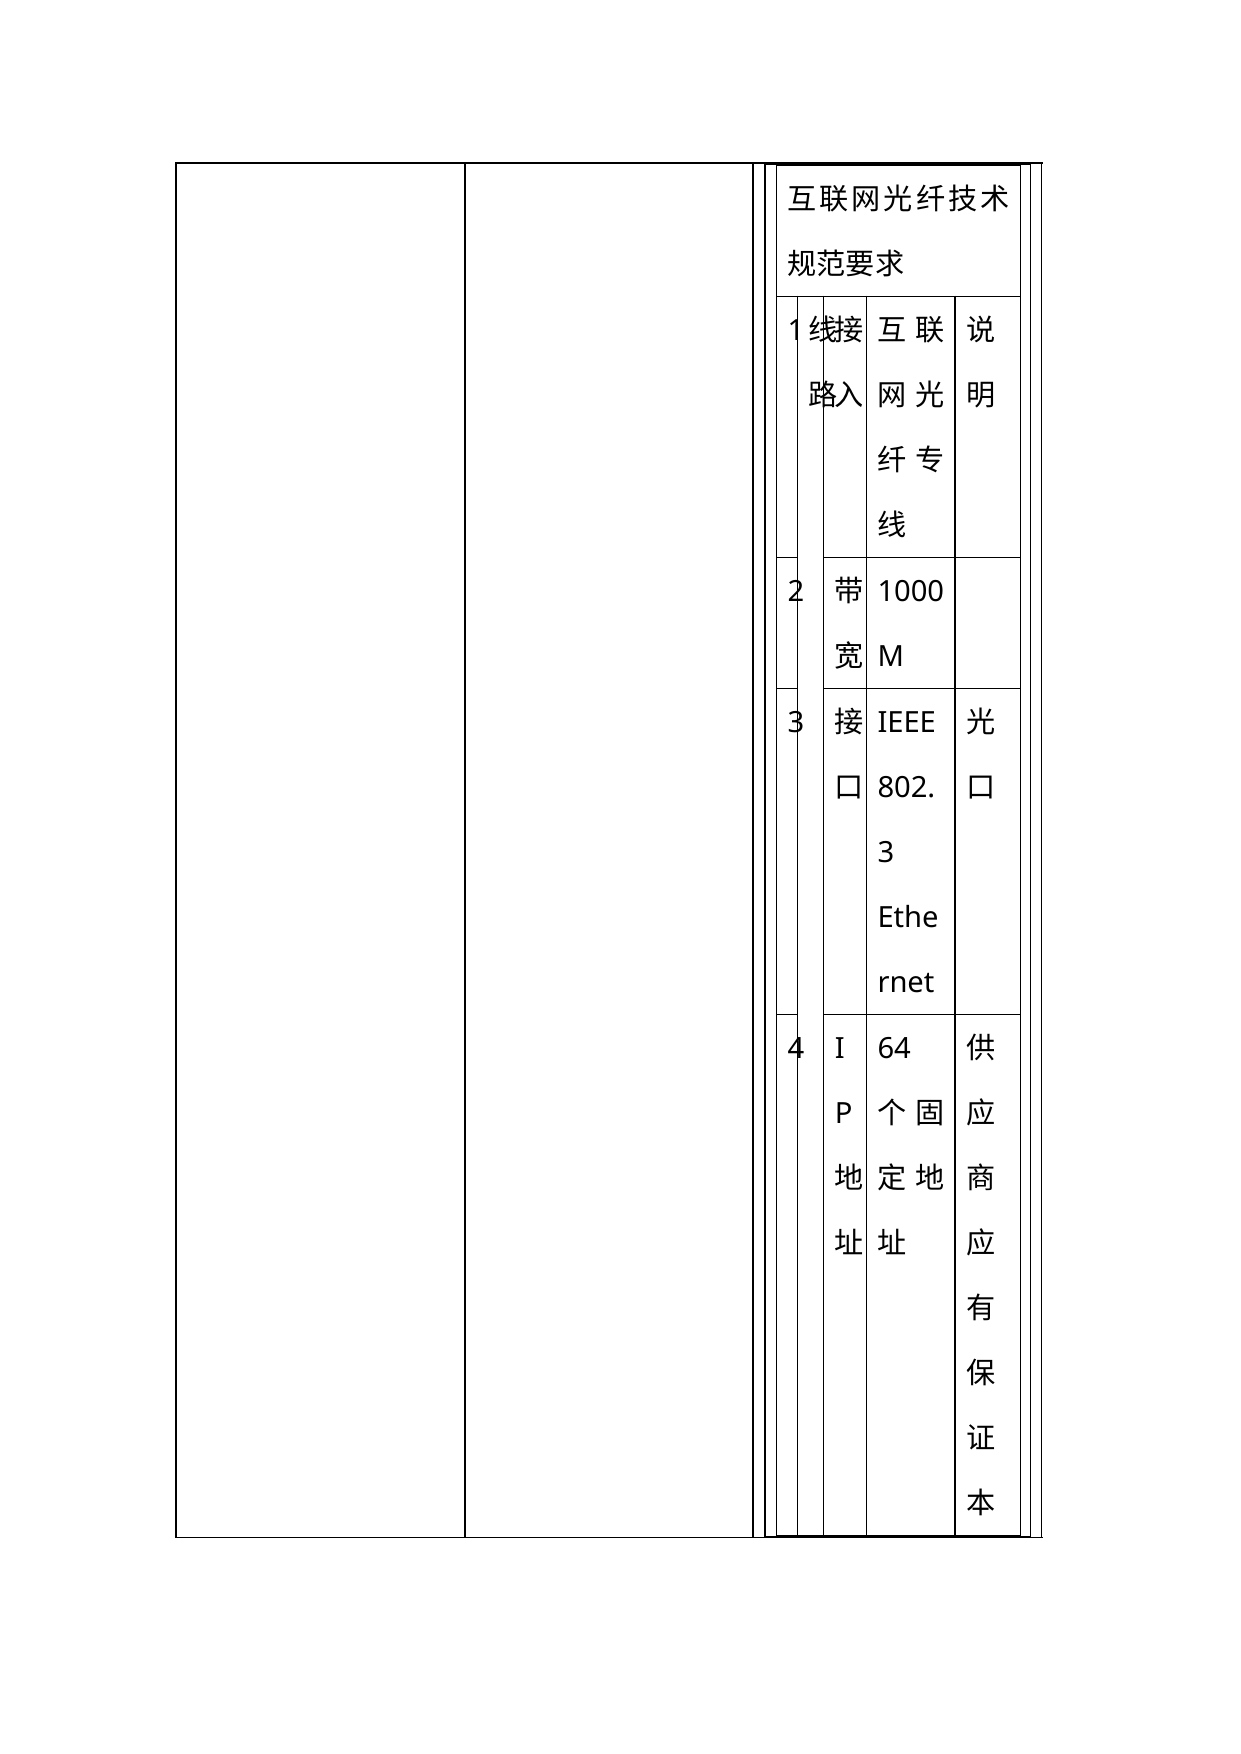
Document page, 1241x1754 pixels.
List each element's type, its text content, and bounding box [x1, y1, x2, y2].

table_cell [956, 297, 1020, 557]
table_cell [777, 166, 1020, 296]
table_cell [766, 165, 776, 1536]
table_cell [956, 689, 1020, 1014]
table_cell [1021, 165, 1030, 1536]
table_cell [956, 558, 1020, 688]
table_cell 1 [177, 164, 464, 1537]
table_cell [777, 297, 797, 557]
table_cell [777, 689, 797, 1014]
table_cell [956, 1015, 1020, 1535]
table_cell [1031, 164, 1041, 1537]
table_cell [790, 1042, 797, 1051]
table_cell [798, 297, 823, 1535]
table_cell [777, 558, 797, 688]
table_cell [466, 164, 752, 1537]
table_cell [867, 297, 954, 557]
table_cell [824, 297, 866, 557]
table_cell [824, 689, 866, 1014]
table_cell [867, 558, 954, 688]
table_cell [824, 558, 866, 688]
table_cell [777, 1015, 797, 1535]
table_cell [867, 1015, 954, 1535]
table_cell [824, 1015, 866, 1535]
table_cell [867, 689, 954, 1014]
table_cell [754, 164, 764, 1537]
